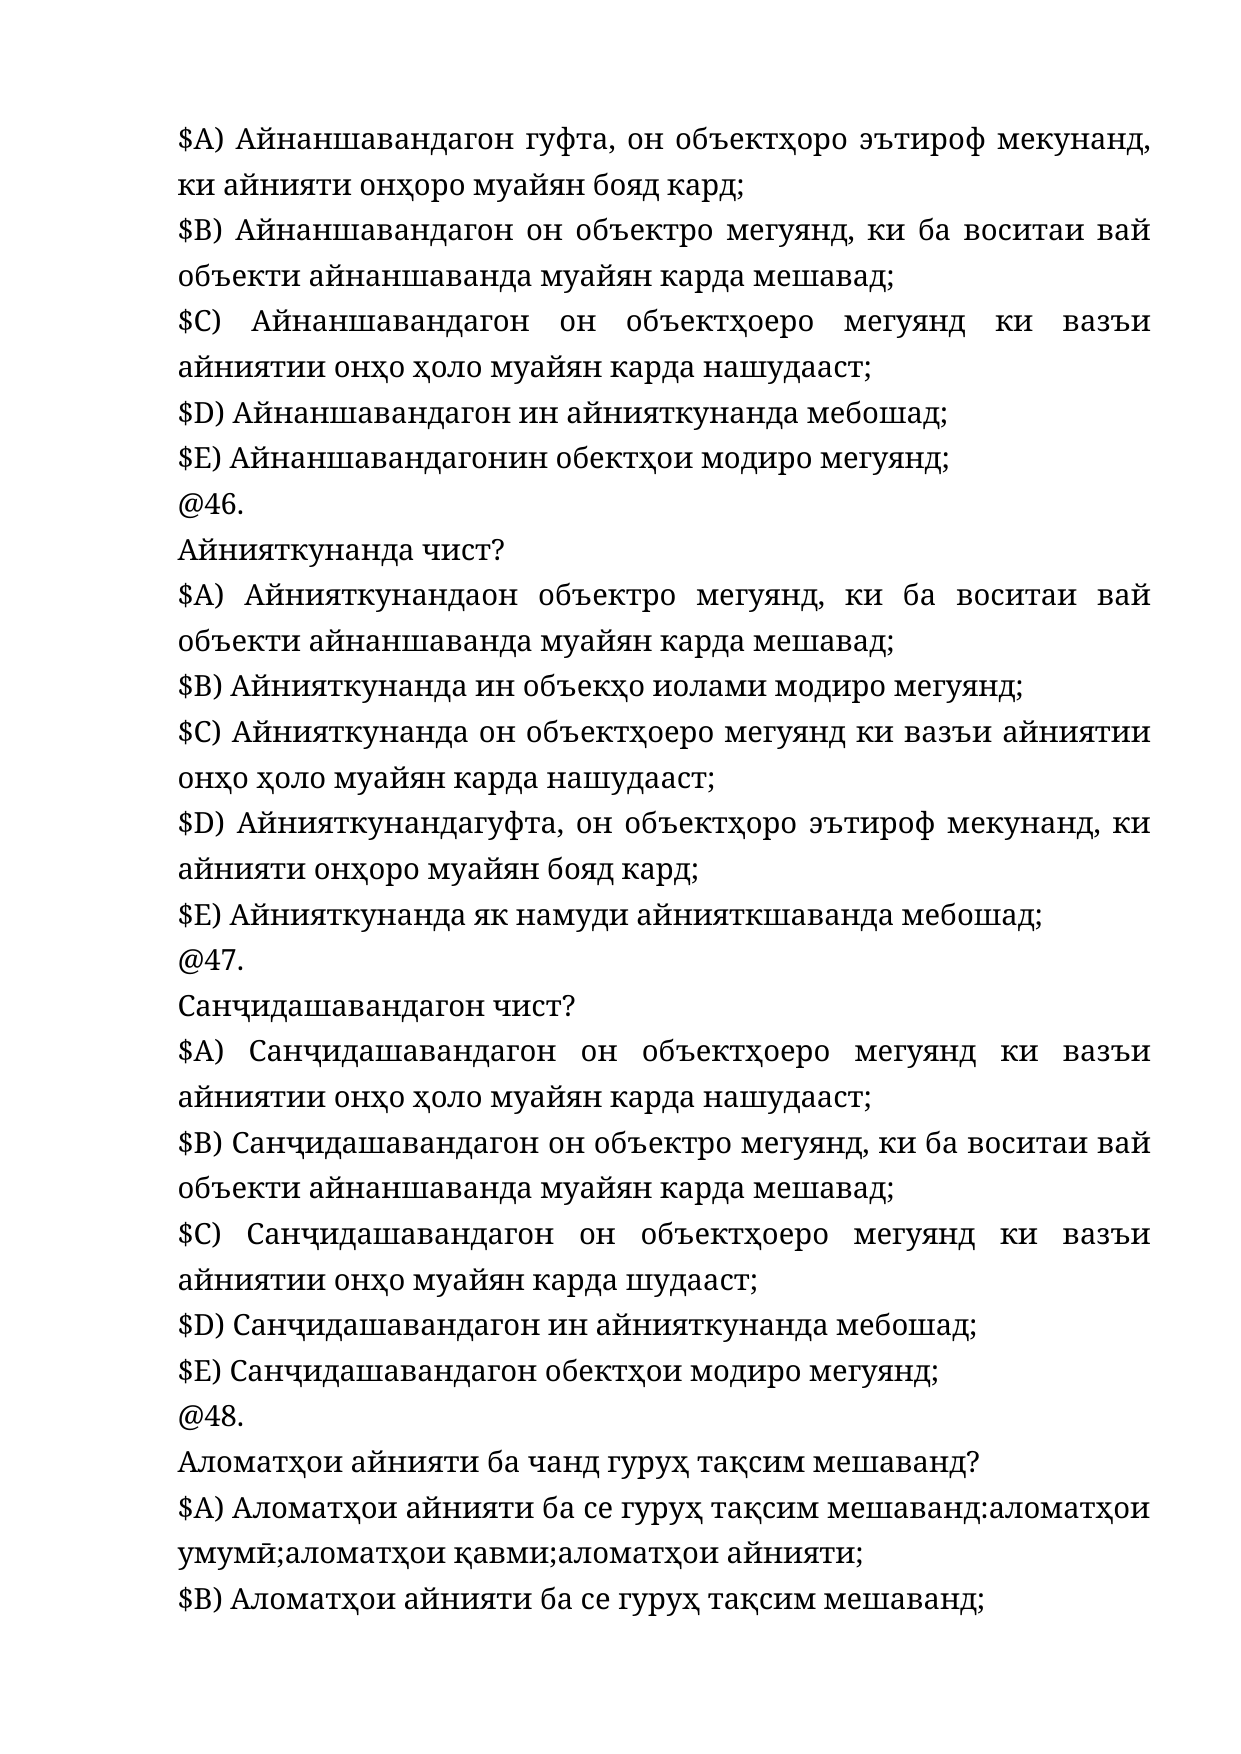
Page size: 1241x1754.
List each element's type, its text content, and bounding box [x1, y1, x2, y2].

text @48. [177, 1396, 1152, 1435]
text $A) Айнияткунандаон объектро мегуянд, ки ба воситаи вай объекти айнаншаванда муайян карда мешавад; [177, 574, 1152, 660]
text $E) Айнияткунанда як намуди айнияткшаванда мебошад; [177, 894, 1152, 933]
text Айнияткунанда чист? [177, 529, 1152, 568]
text @47. [177, 939, 1152, 979]
text $A) Айнаншавандагон гуфта, он объектҳоро эътироф мекунанд, ки айнияти онҳоро муайян бояд кард; [177, 118, 1152, 203]
text $B) Айнияткунанда ин объекҳо иолами модиро мегуянд; [177, 666, 1152, 705]
text $E) Айнаншавандагонин обектҳои модиро мегуянд; [177, 437, 1152, 477]
text $D) Айнаншавандагон ин айнияткунанда мебошад; [177, 392, 1152, 432]
text $A) Аломатҳои айнияти ба се гуруҳ тақсим мешаванд:аломатҳои умумӣ;аломатҳои қавми;аломатҳои айнияти; [177, 1487, 1152, 1572]
text $D) Айнияткунандагуфта, он объектҳоро эътироф мекунанд, ки айнияти онҳоро муайян бояд кард; [177, 802, 1152, 888]
text $B) Санҷидашавандагон он объектро мегуянд, ки ба воситаи вай объекти айнаншаванда муайян карда мешавад; [177, 1122, 1152, 1207]
text $B) Аломатҳои айнияти ба се гуруҳ тақсим мешаванд; [177, 1578, 1152, 1618]
text $D) Санҷидашавандагон ин айнияткунанда мебошад; [177, 1304, 1152, 1344]
text $C) Айнияткунанда он объектҳоеро мегуянд ки вазъи айниятии онҳо ҳоло муайян карда нашудааст; [177, 711, 1152, 797]
text $C) Айнаншавандагон он объектҳоеро мегуянд ки вазъи айниятии онҳо ҳоло муайян карда нашудааст; [177, 301, 1152, 386]
text $E) Санҷидашавандагон обектҳои модиро мегуянд; [177, 1350, 1152, 1390]
text $C) Санҷидашавандагон он объектҳоеро мегуянд ки вазъи айниятии онҳо муайян карда шудааст; [177, 1213, 1152, 1298]
text $B) Айнаншавандагон он объектро мегуянд, ки ба воситаи вай объекти айнаншаванда муайян карда мешавад; [177, 209, 1152, 295]
text @46. [177, 483, 1152, 523]
text Аломатҳои айнияти ба чанд гуруҳ тақсим мешаванд? [177, 1441, 1152, 1481]
text Санҷидашавандагон чист? [177, 985, 1152, 1025]
text $A) Санҷидашавандагон он объектҳоеро мегуянд ки вазъи айниятии онҳо ҳоло муайян карда нашудааст; [177, 1031, 1152, 1116]
